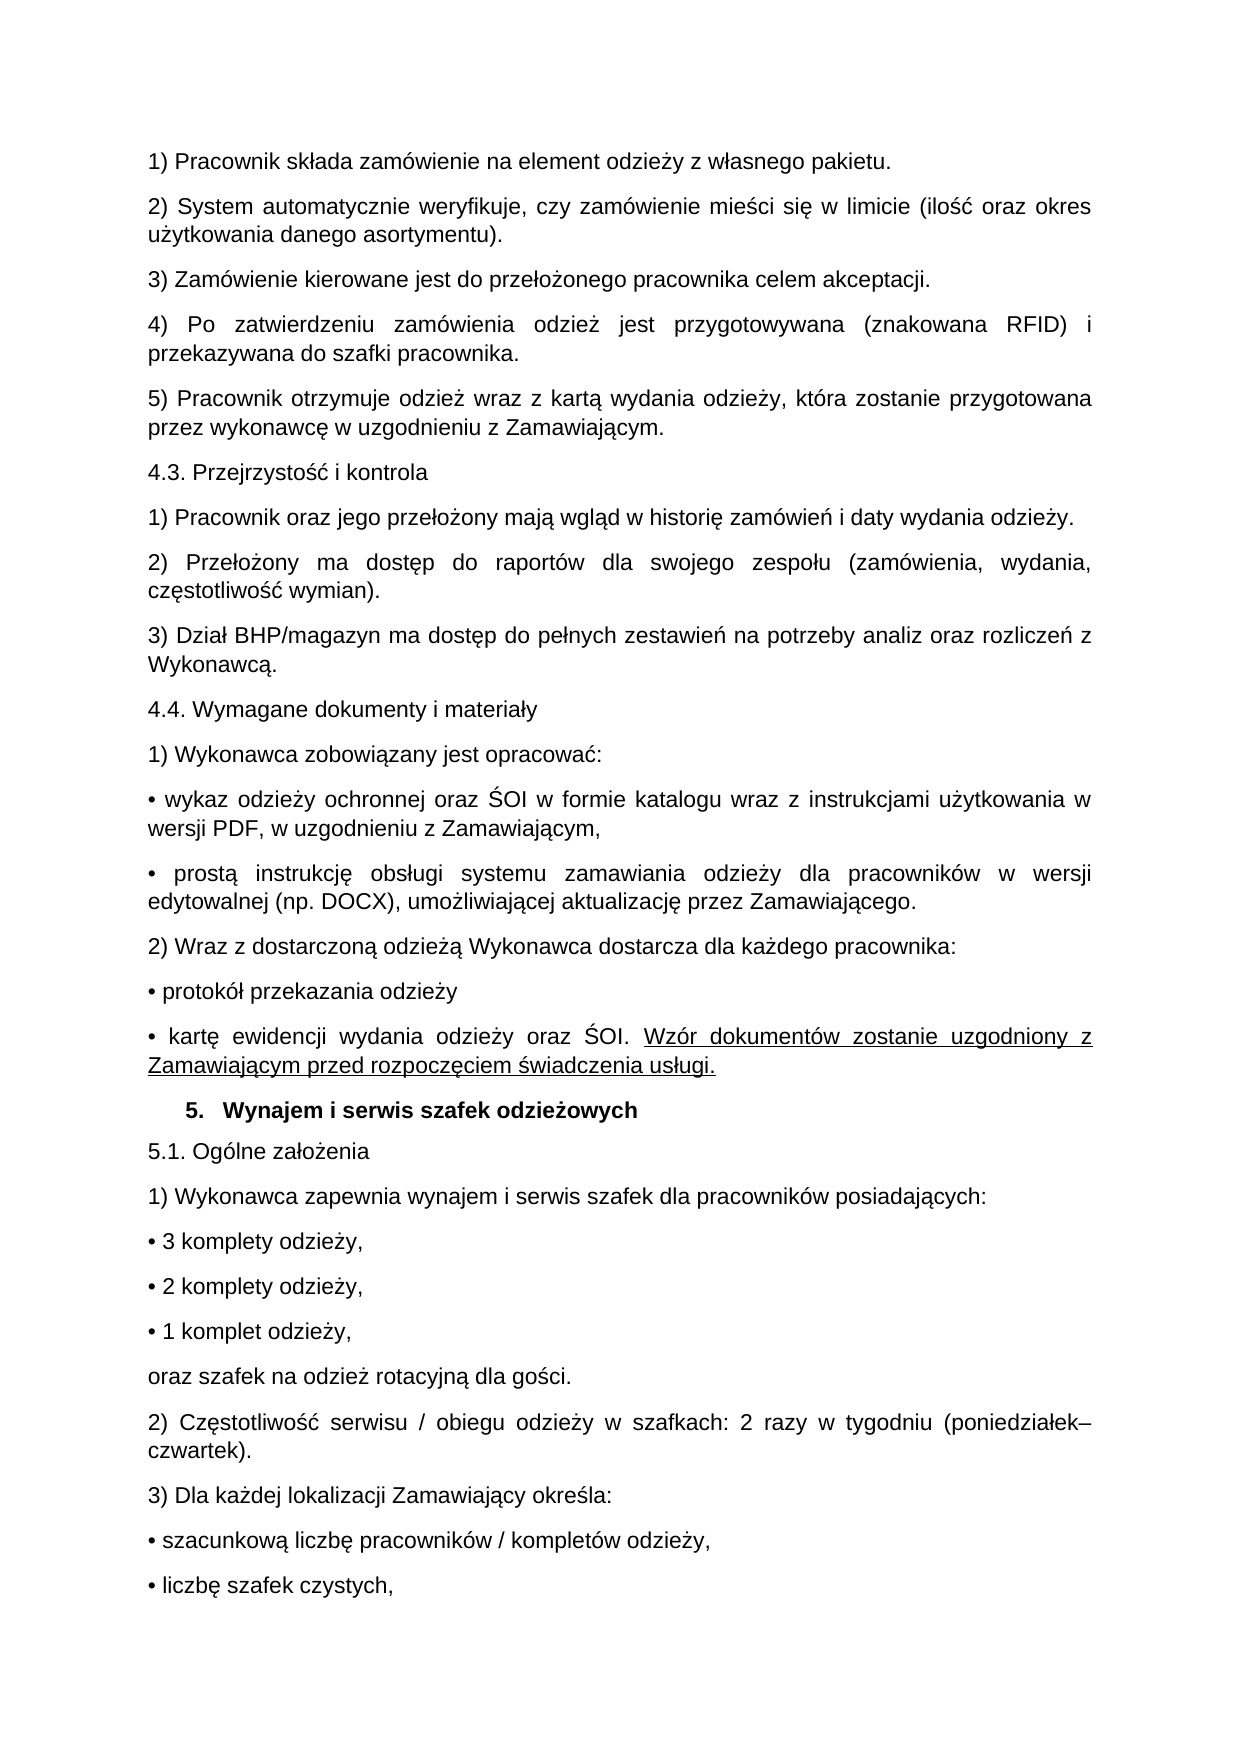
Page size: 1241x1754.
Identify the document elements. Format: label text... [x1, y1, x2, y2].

text • wykaz odzieży ochronnej oraz ŚOI w formie katalogu wraz z instrukcjami użytkowania w wersji PDF, w uzgodnieniu z Zamawiającym, [148, 786, 1092, 841]
text 4.3. Przejrzystość i kontrola [148, 458, 1092, 485]
text oraz szafek na odzież rotacyjną dla gości. [148, 1363, 1092, 1390]
text 4.4. Wymagane dokumenty i materiały [148, 696, 1092, 722]
text • szacunkową liczbę pracowników / kompletów odzieży, [148, 1527, 1092, 1553]
text • 1 komplet odzieży, [148, 1318, 1092, 1344]
text • 3 komplety odzieży, [148, 1228, 1092, 1254]
text • kartę ewidencji wydania odzieży oraz ŚOI. Wzór dokumentów zostanie uzgodniony z Zamawiającym przed rozpoczęciem świadczenia usługi. [148, 1023, 1092, 1078]
text • prostą instrukcję obsługi systemu zamawiania odzieży dla pracowników w wersji edytowalnej (np. DOCX), umożliwiającej aktualizację przez Zamawiającego. [148, 859, 1092, 914]
text 3) Dla każdej lokalizacji Zamawiający określa: [148, 1482, 1092, 1508]
text 5.1. Ogólne założenia [148, 1138, 1092, 1164]
subtitle Wynajem i serwis szafek odzieżowych [185, 1097, 1092, 1123]
text 3) Zamówienie kierowane jest do przełożonego pracownika celem akceptacji. [148, 266, 1092, 293]
text 1) Pracownik składa zamówienie na element odzieży z własnego pakietu. [148, 148, 1092, 174]
text 4) Po zatwierdzeniu zamówienia odzież jest przygotowywana (znakowana RFID) i przekazywana do szafki pracownika. [148, 311, 1092, 366]
text 2) Częstotliwość serwisu / obiegu odzieży w szafkach: 2 razy w tygodniu (poniedziałek–czwartek). [148, 1408, 1092, 1463]
text 2) System automatycznie weryfikuje, czy zamówienie mieści się w limicie (ilość oraz okres użytkowania danego asortymentu). [148, 193, 1092, 248]
text 2) Wraz z dostarczoną odzieżą Wykonawca dostarcza dla każdego pracownika: [148, 933, 1092, 959]
text • protokół przekazania odzieży [148, 978, 1092, 1004]
text • 2 komplety odzieży, [148, 1273, 1092, 1299]
text 5) Pracownik otrzymuje odzież wraz z kartą wydania odzieży, która zostanie przygotowana przez wykonawcę w uzgodnieniu z Zamawiającym. [148, 385, 1092, 440]
text 3) Dział BHP/magazyn ma dostęp do pełnych zestawień na potrzeby analiz oraz rozliczeń z Wykonawcą. [148, 622, 1092, 677]
text 1) Wykonawca zobowiązany jest opracować: [148, 741, 1092, 767]
text 1) Wykonawca zapewnia wynajem i serwis szafek dla pracowników posiadających: [148, 1183, 1092, 1209]
text 1) Pracownik oraz jego przełożony mają wgląd w historię zamówień i daty wydania odzieży. [148, 504, 1092, 530]
text 2) Przełożony ma dostęp do raportów dla swojego zespołu (zamówienia, wydania, częstotliwość wymian). [148, 549, 1092, 603]
text • liczbę szafek czystych, [148, 1572, 1092, 1598]
